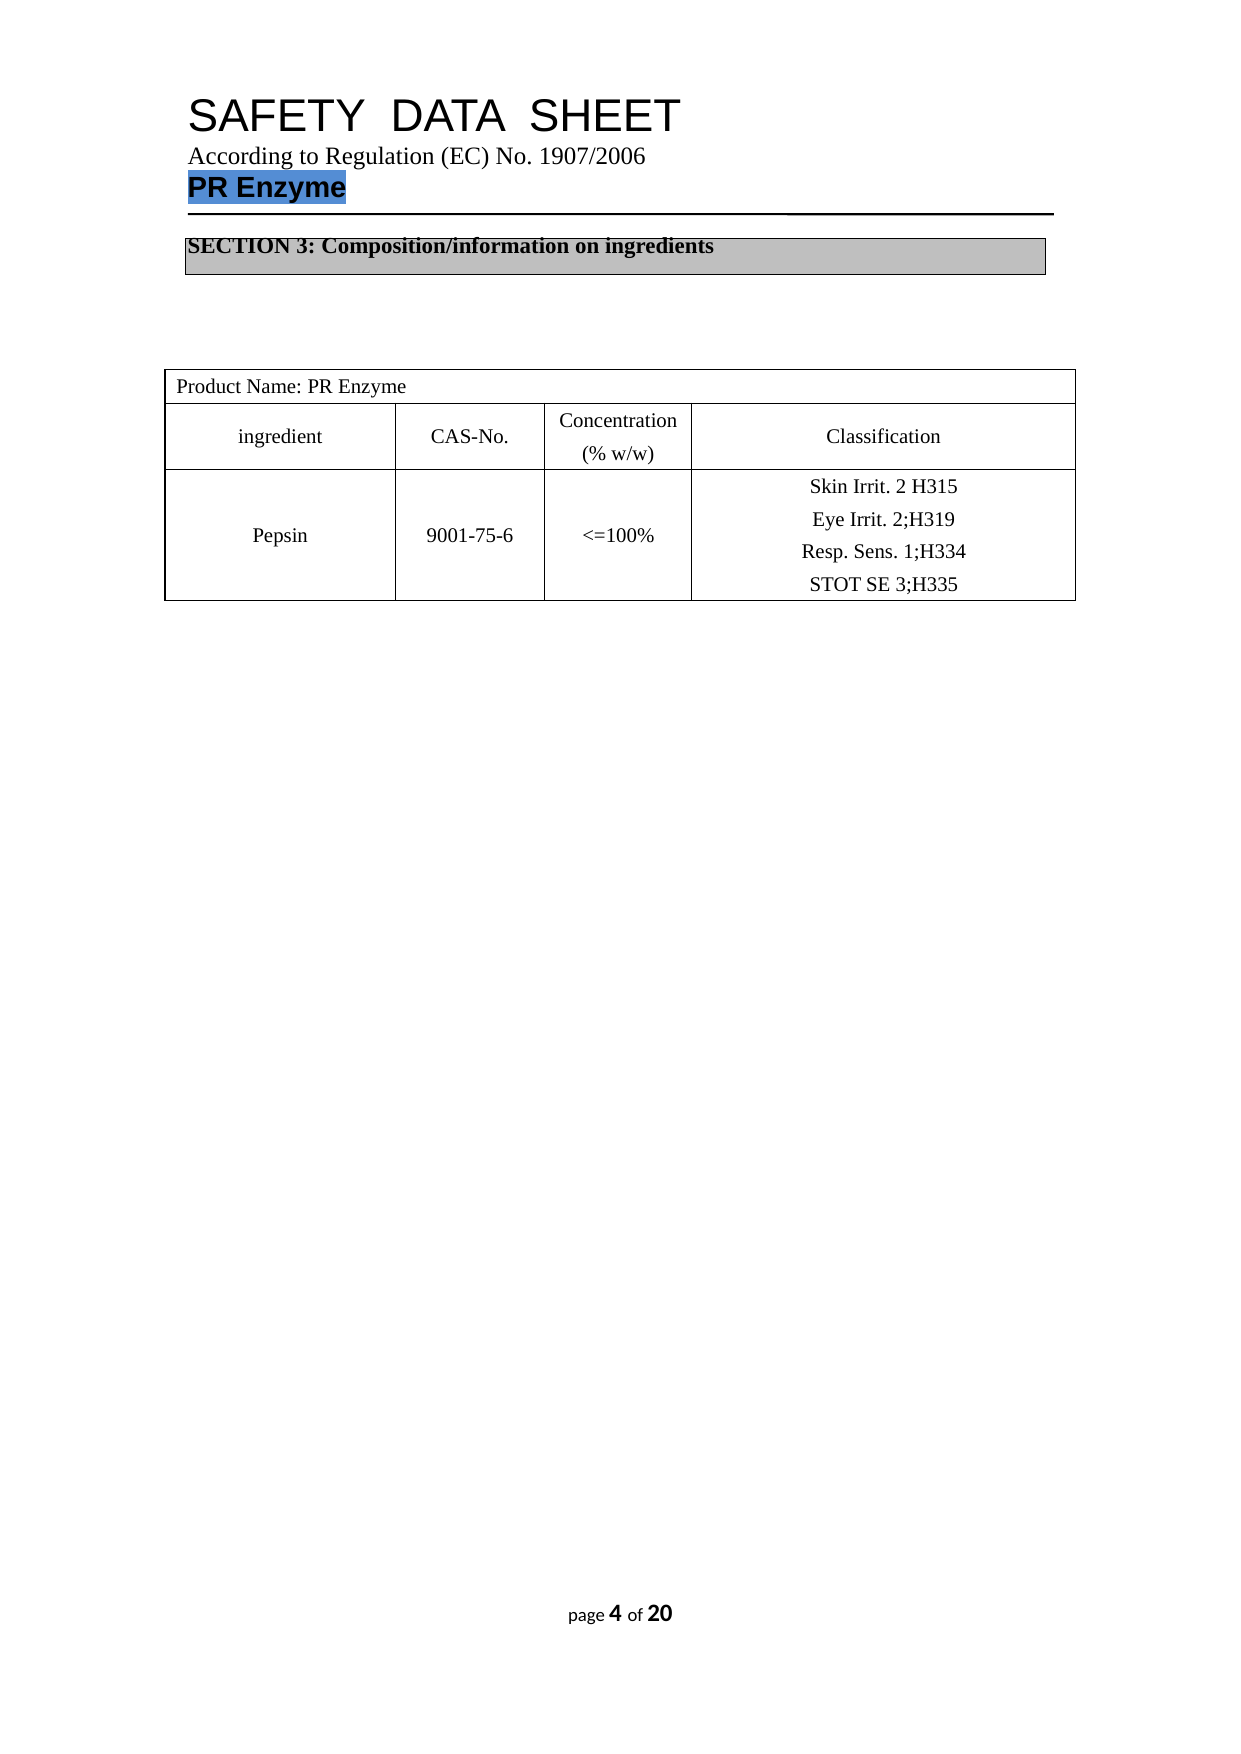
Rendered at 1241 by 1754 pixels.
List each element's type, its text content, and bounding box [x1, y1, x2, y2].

table_cell ingredient [166, 404, 395, 469]
table_cell 9001-75-6 [396, 470, 544, 600]
table_cell CAS-No. [396, 404, 544, 469]
text SECTION 3: Composition/information on ingredients [187, 229, 1053, 262]
table_cell Skin Irrit. 2 H315 Eye Irrit. 2;H319 Resp. Sens. 1;H334 STOT SE 3;H335 [692, 470, 1075, 600]
table_header Product Name: PR Enzyme [166, 370, 1075, 403]
table_cell <=100% [545, 470, 691, 600]
table_cell Pepsin [166, 470, 395, 600]
table_cell Classification [692, 404, 1075, 469]
table_cell Concentration (% w/w) [545, 404, 691, 469]
